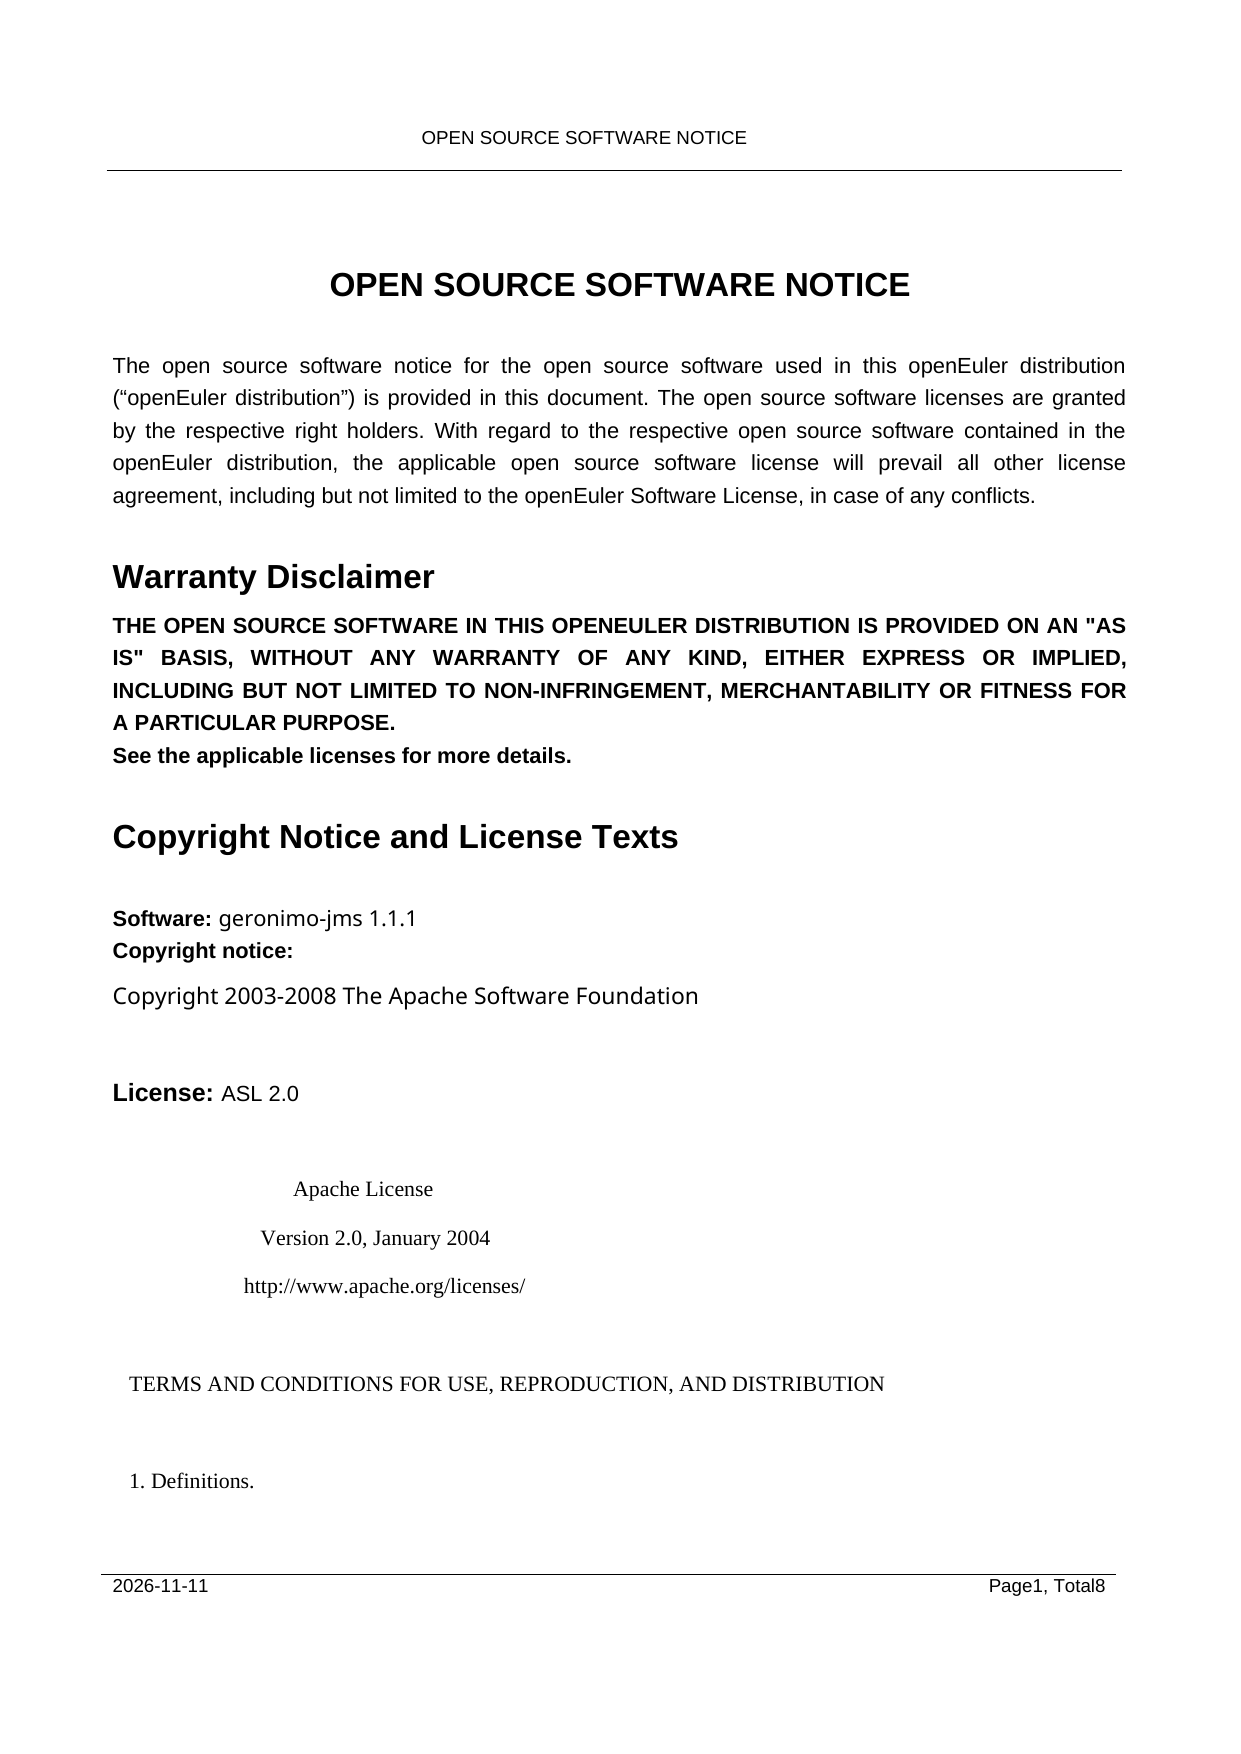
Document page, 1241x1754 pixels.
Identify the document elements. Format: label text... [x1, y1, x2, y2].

text License: ASL 2.0 [112, 1077, 1128, 1109]
text THE OPEN SOURCE SOFTWARE IN THIS OPENEULER DISTRIBUTION IS PROVIDED ON AN "AS IS" BASIS, WITHOUT ANY WARRANTY OF ANY KIND, EITHER EXPRESS OR IMPLIED, INCLUDING BUT NOT LIMITED TO NON-INFRINGEMENT, MERCHANTABILITY OR FITNESS FOR A PARTICULAR PURPOSE. See the applicable licenses for more details. [112, 609, 1128, 771]
text Warranty Disclaimer [112, 544, 1128, 609]
text Copyright notice: [112, 934, 1128, 966]
text The open source software notice for the open source software used in this openEuler distribution (“openEuler distribution”) is provided in this document. The open source software licenses are granted by the respective right holders. With regard to the respective open source software contained in the openEuler distribution, the applicable open source software license will prevail all other license agreement, including but not limited to the openEuler Software License, in case of any conflicts. [112, 349, 1128, 511]
text Copyright 2003-2008 The Apache Software Foundation [112, 979, 1128, 1060]
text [112, 1123, 1128, 1497]
text Copyright Notice and License Texts [112, 804, 1128, 869]
text Software: geronimo-jms 1.1.1 [112, 901, 1128, 934]
text OPEN SOURCE SOFTWARE NOTICE [112, 251, 1128, 316]
